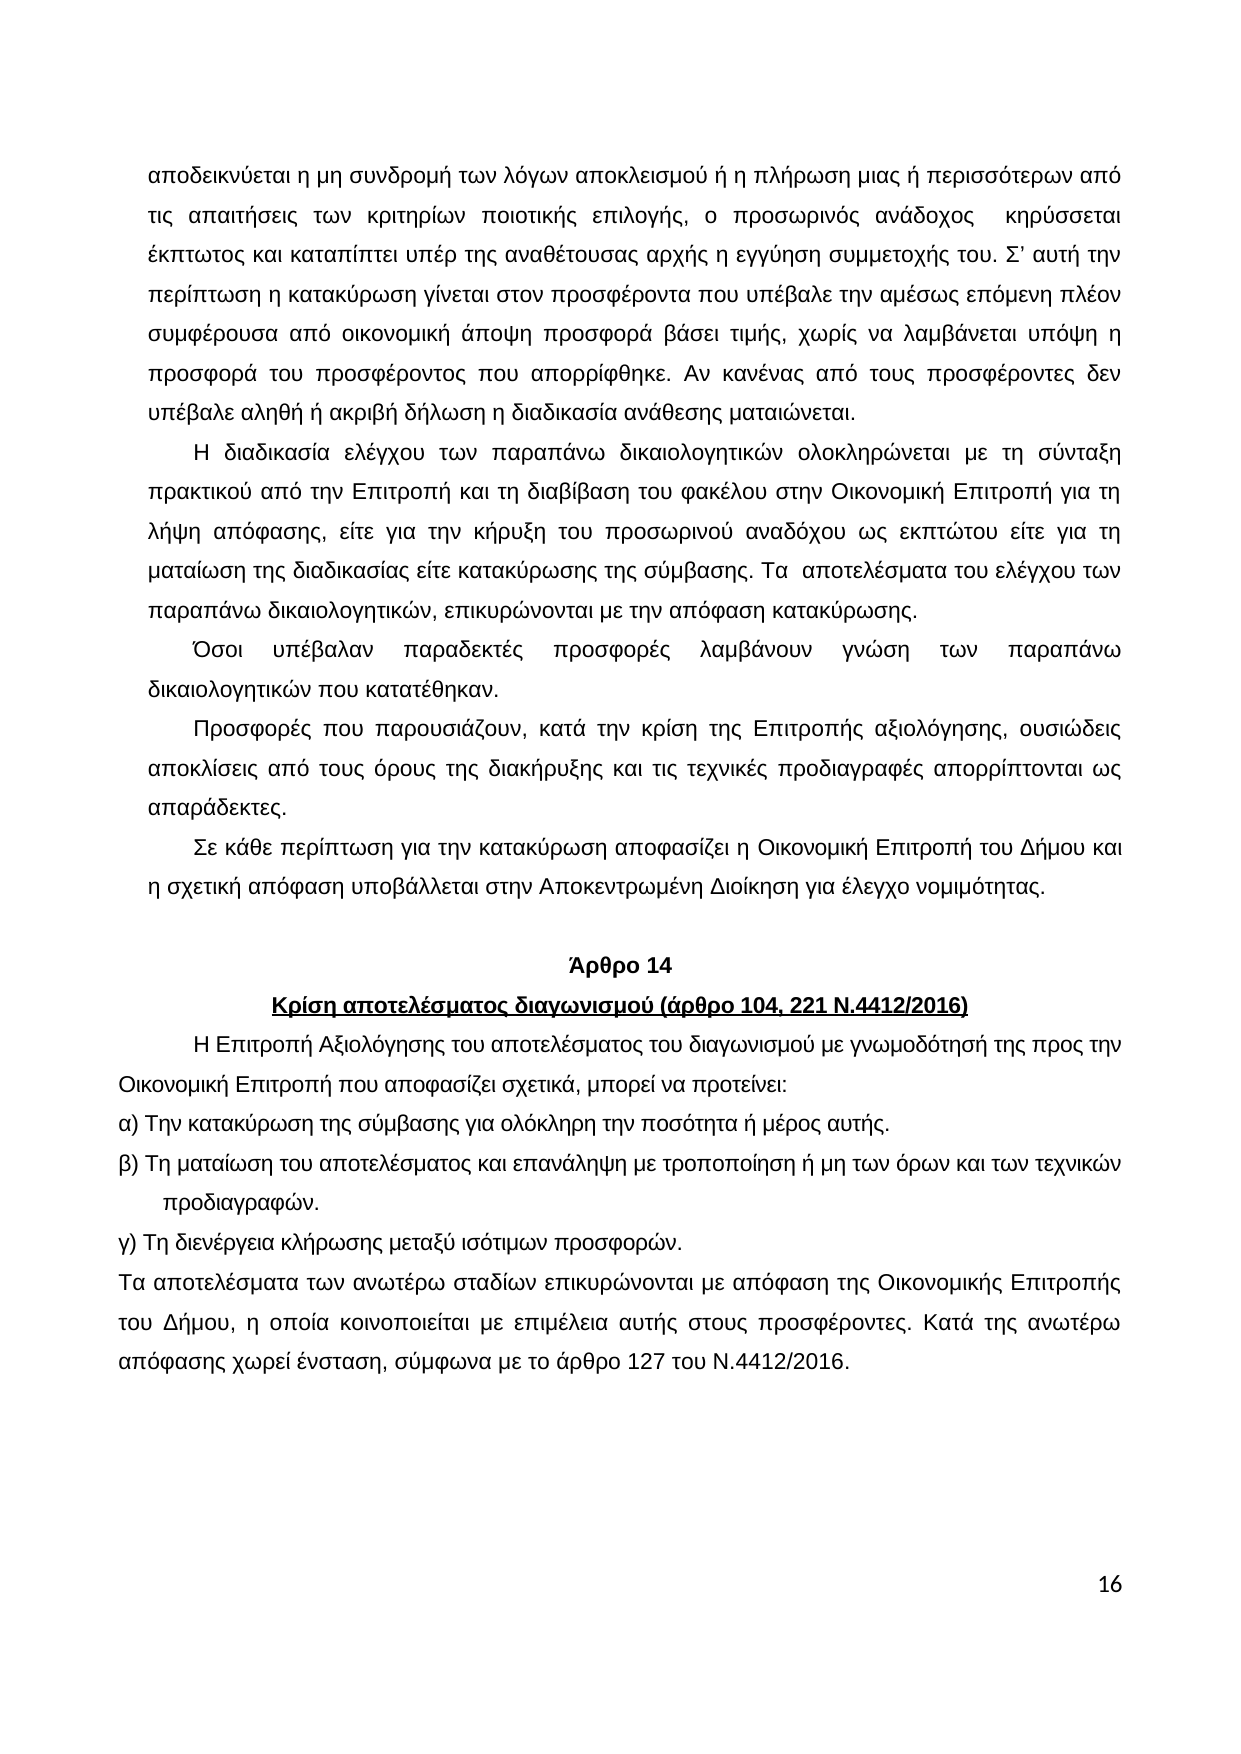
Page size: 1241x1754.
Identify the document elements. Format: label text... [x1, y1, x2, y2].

text Προσφορές που παρουσιάζουν, κατά την κρίση της Επιτροπής αξιολόγησης, ουσιώδεις αποκλίσεις από τους όρους της διακήρυξης και τις τεχνικές προδιαγραφές απορρίπτονται ως απαράδεκτες. [148, 715, 1122, 821]
text γ) Τη διενέργεια κλήρωσης μεταξύ ισότιμων προσφορών. [118, 1228, 1122, 1255]
text Τα αποτελέσματα των ανωτέρω σταδίων επικυρώνονται με απόφαση της Οικονομικής Επιτροπής του Δήμου, η οποία κοινοποιείται με επιμέλεια αυτής στους προσφέροντες. Κατά της ανωτέρω απόφασης χωρεί ένσταση, σύμφωνα με το άρθρο 127 του Ν.4412/2016. [118, 1269, 1122, 1374]
text Η Επιτροπή Αξιολόγησης του αποτελέσματος του διαγωνισμού με γνωμοδότησή της προς την Οικονομική Επιτροπή που αποφασίζει σχετικά, μπορεί να προτείνει: [118, 1031, 1122, 1097]
text Η διαδικασία ελέγχου των παραπάνω δικαιολογητικών ολοκληρώνεται με τη σύνταξη πρακτικού από την Επιτροπή και τη διαβίβαση του φακέλου στην Οικονομική Επιτροπή για τη λήψη απόφασης, είτε για την κήρυξη του προσωρινού αναδόχου ως εκπτώτου είτε για τη ματαίωση της διαδικασίας είτε κατακύρωσης της σύμβασης. Τα αποτελέσματα του ελέγχου των παραπάνω δικαιολογητικών, επικυρώνονται με την απόφαση κατακύρωσης. [148, 439, 1122, 623]
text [148, 162, 1122, 426]
text Σε κάθε περίπτωση για την κατακύρωση αποφασίζει η Οικονομική Επιτροπή του Δήμου και η σχετική απόφαση υποβάλλεται στην Αποκεντρωμένη Διοίκηση για έλεγχο νομιμότητας. [148, 834, 1122, 899]
text α) Την κατακύρωση της σύμβασης για ολόκληρη την ποσότητα ή μέρος αυτής. [118, 1110, 1122, 1136]
text β) Τη ματαίωση του αποτελέσματος και επανάληψη με τροποποίηση ή μη των όρων και των τεχνικών προδιαγραφών. [118, 1149, 1122, 1215]
text Όσοι υπέβαλαν παραδεκτές προσφορές λαμβάνουν γνώση των παραπάνω δικαιολογητικών που κατατέθηκαν. [118, 636, 1122, 702]
text Άρθρο 14 [118, 952, 1122, 978]
text Κρίση αποτελέσματος διαγωνισμού (άρθρο 104, 221 Ν.4412/2016) [118, 992, 1122, 1018]
